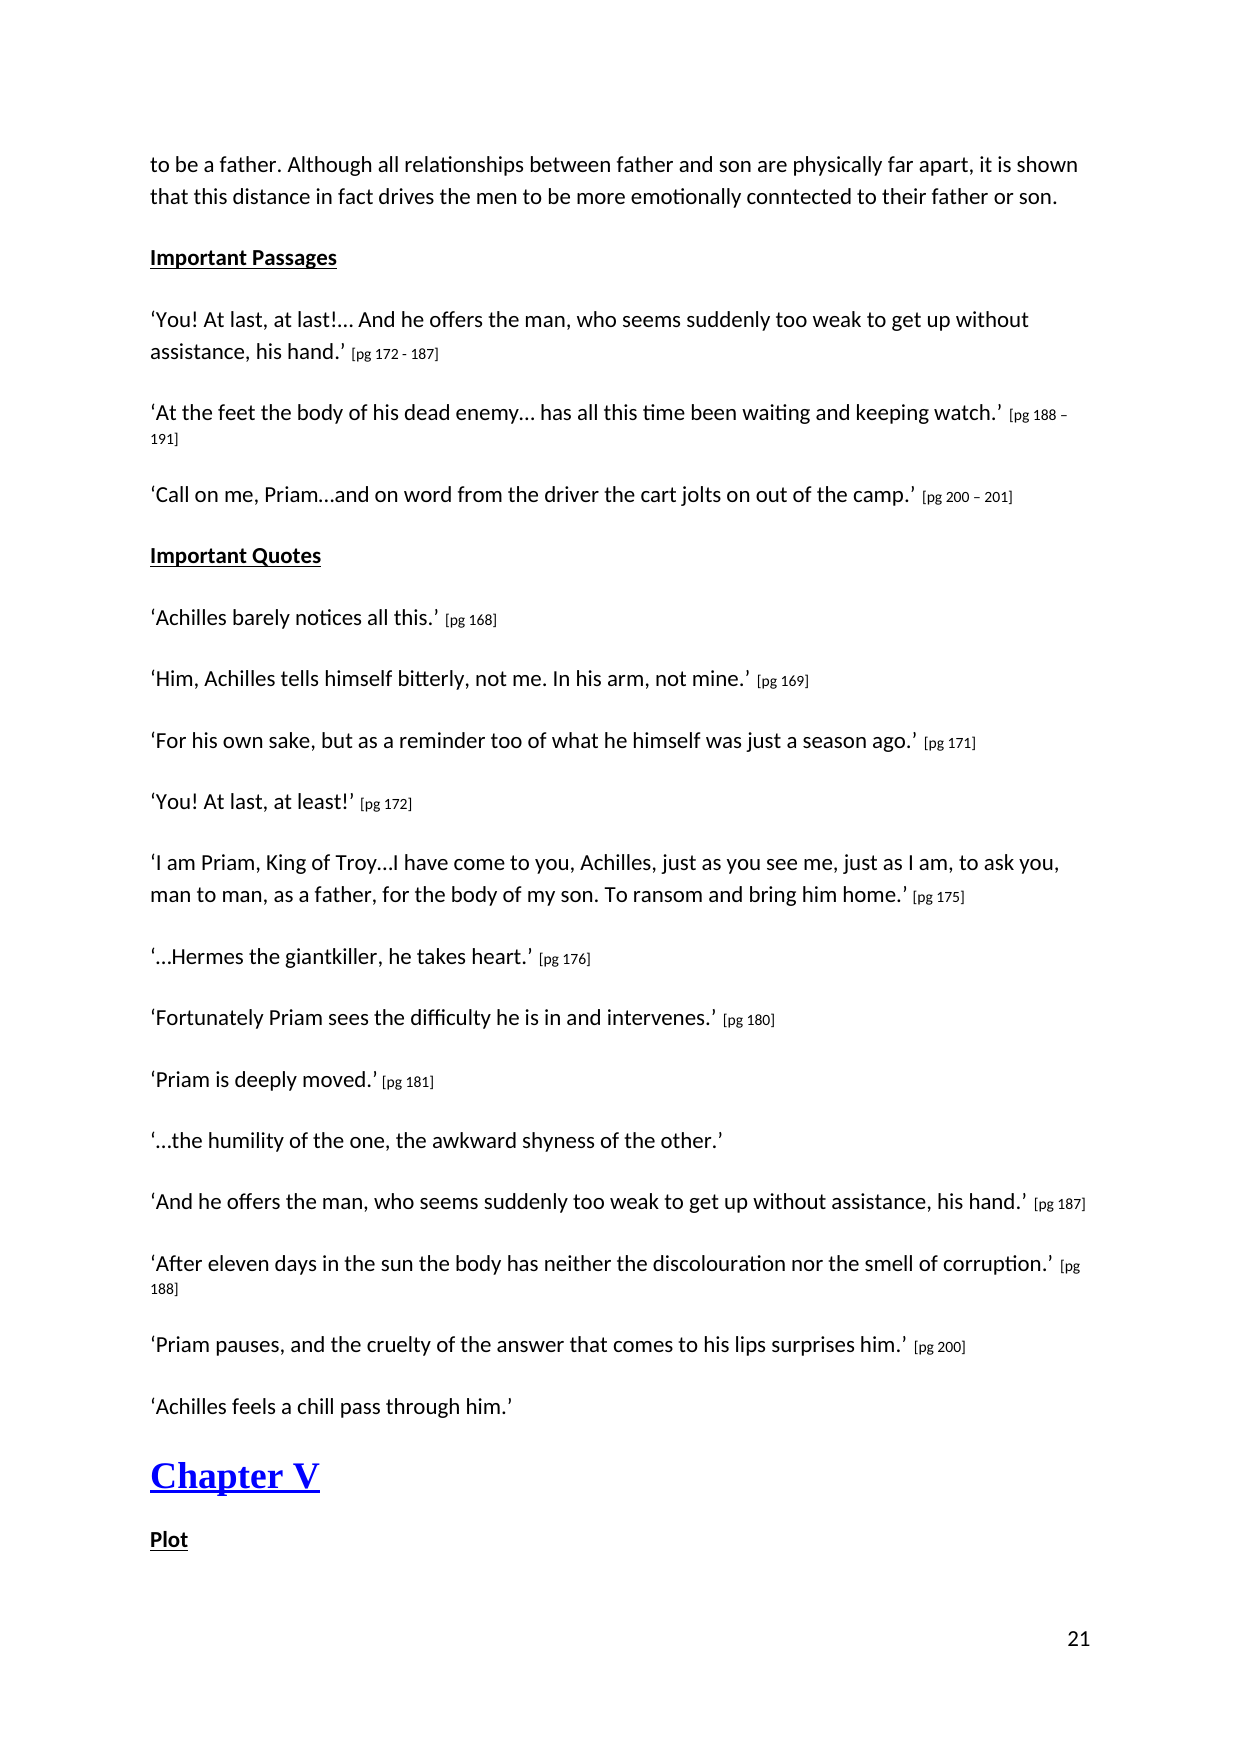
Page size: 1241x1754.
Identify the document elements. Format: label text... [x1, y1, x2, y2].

text ‘And he offers the man, who seems suddenly too weak to get up without assistance, his hand.’ [pg 187] [150, 1187, 1090, 1215]
text ‘Call on me, Priam…and on word from the driver the cart jolts on out of the camp.’ [pg 200 – 201] [150, 480, 1090, 508]
text ‘Him, Achilles tells himself bitterly, not me. In his arm, not mine.’ [pg 169] [150, 664, 1090, 692]
text ‘For his own sake, but as a reminder too of what he himself was just a season ago.’ [pg 171] [150, 726, 1090, 754]
text ‘Achilles feels a chill pass through him.’ [150, 1392, 1090, 1420]
text ‘Priam pauses, and the cruelty of the answer that comes to his lips surprises him.’ [pg 200] [150, 1331, 1090, 1359]
text ‘After eleven days in the sun the body has neither the discolouration nor the smell of corruption.’ [pg 188] [150, 1249, 1090, 1299]
subtitle Chapter V [150, 1453, 1090, 1496]
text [150, 150, 1090, 210]
text ‘Fortunately Priam sees the difficulty he is in and intervenes.’ [pg 180] [150, 1003, 1090, 1031]
text ‘You! At last, at last!… And he offers the man, who seems suddenly too weak to get up without assistance, his hand.’ [pg 172 - 187] [150, 305, 1090, 365]
text ‘Achilles barely notices all this.’ [pg 168] [150, 603, 1090, 631]
text ‘At the feet the body of his dead enemy… has all this time been waiting and keeping watch.’ [pg 188 – 191] [150, 398, 1090, 448]
text Important Quotes [150, 542, 1090, 570]
text Plot [150, 1526, 1090, 1554]
text ‘You! At last, at least!’ [pg 172] [150, 787, 1090, 815]
text ‘I am Priam, King of Troy…I have come to you, Achilles, just as you see me, just as I am, to ask you, man to man, as a father, for the body of my son. To ransom and bring him home.’ [pg 175] [150, 848, 1090, 909]
text ‘…the humility of the one, the awkward shyness of the other.’ [150, 1126, 1090, 1154]
text ‘Priam is deeply moved.’ [pg 181] [150, 1065, 1090, 1093]
text Important Passages [150, 243, 1090, 272]
text ‘…Hermes the giantkiller, he takes heart.’ [pg 176] [150, 942, 1090, 970]
